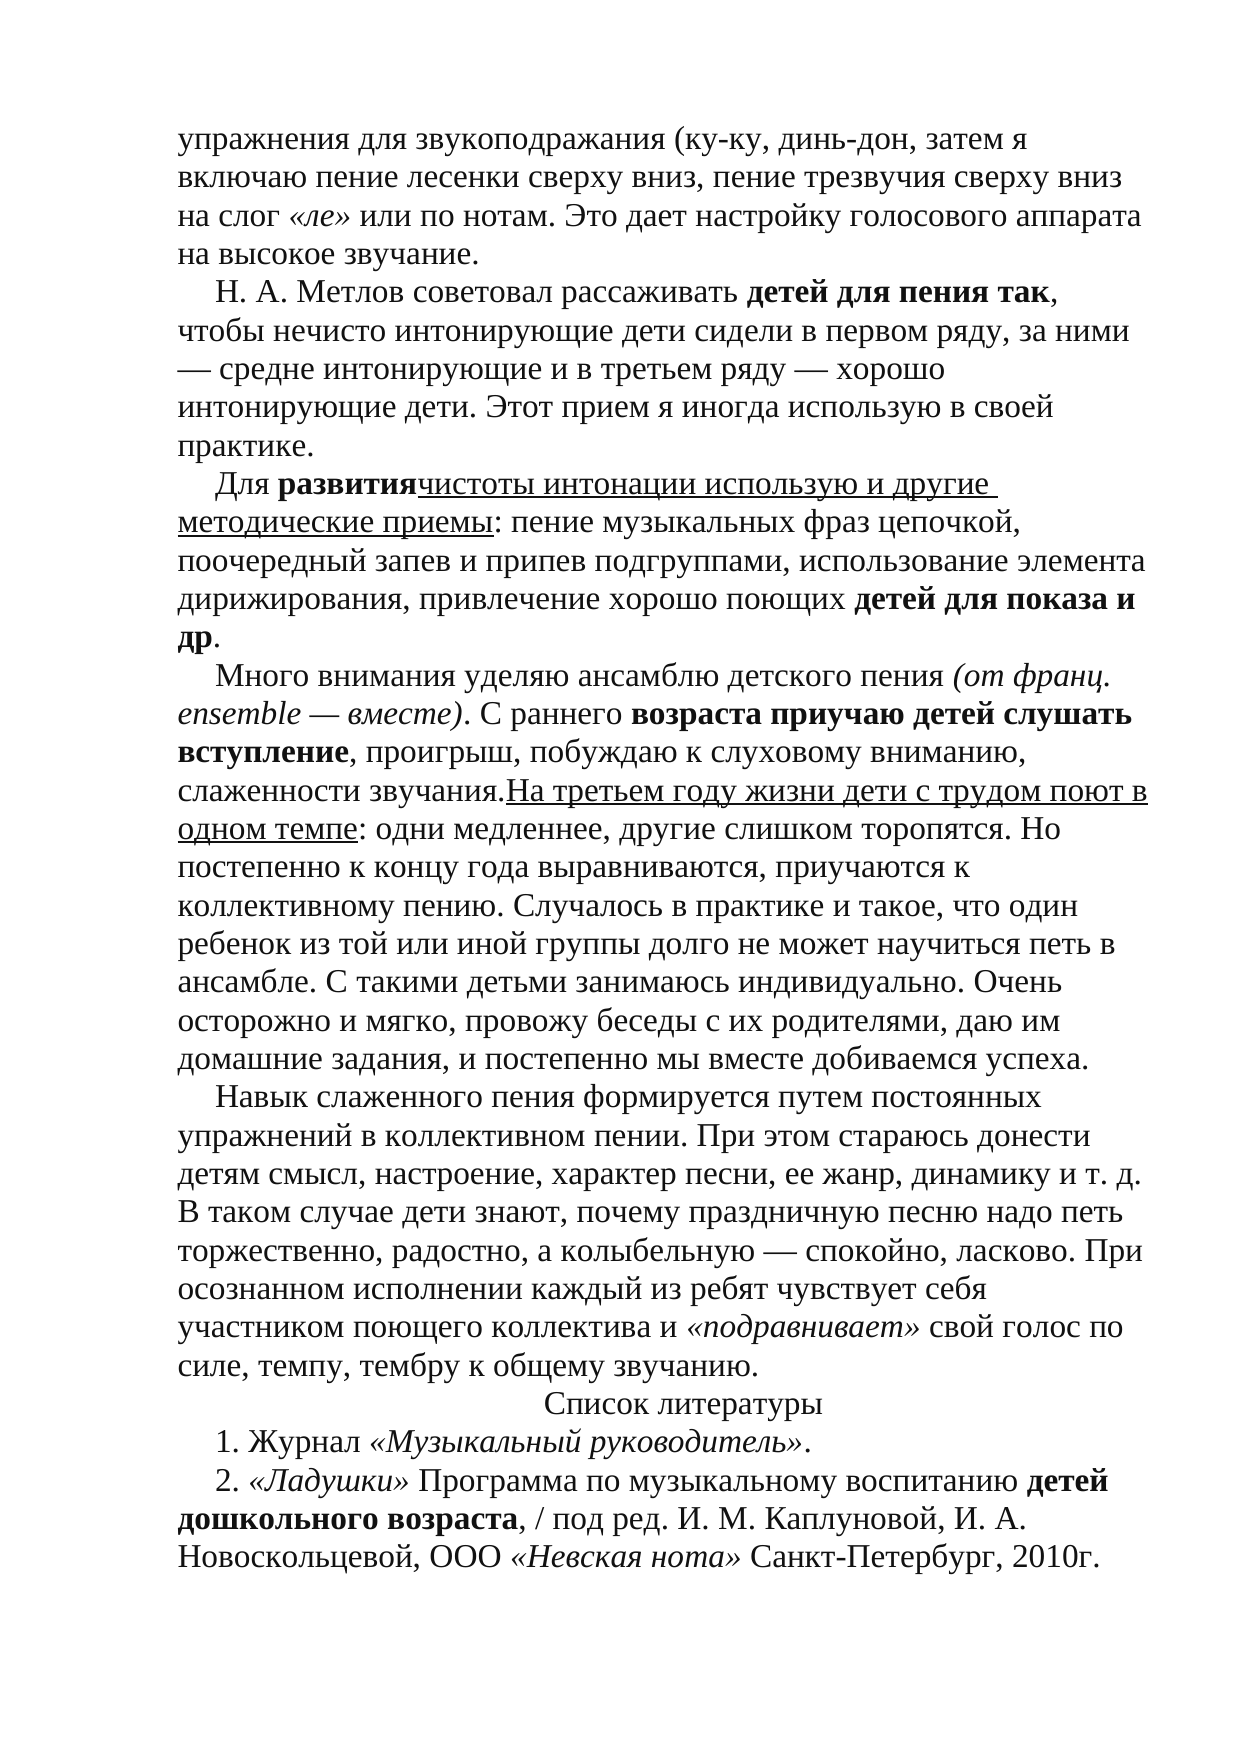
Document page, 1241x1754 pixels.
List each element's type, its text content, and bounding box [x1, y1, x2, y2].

text Много внимания уделяю ансамблю детского пения (от франц. ensemble — вместе). С раннего возраста приучаю детей слушать вступление, проигрыш, побуждаю к слуховому вниманию, слаженности звучания.На третьем году жизни дети с трудом поют в одном темпе: одни медленнее, другие слишком торопятся. Но постепенно к концу года выравниваются, приучаются к коллективному пению. Случалось в практике и такое, что один ребенок из той или иной группы долго не может научиться петь в ансамбле. С такими детьми занимаюсь индивидуально. Очень осторожно и мягко, провожу беседы с их родителями, даю им домашние задания, и постепенно мы вместе добиваемся успеха. [177, 655, 1152, 1076]
text Для развитиячистоты интонации использую и другие методические приемы: пение музыкальных фраз цепочкой, поочередный запев и припев подгруппами, использование элемента дирижирования, привлечение хорошо поющих детей для показа и др. [177, 463, 1152, 655]
text 2. «Ладушки» Программа по музыкальному воспитанию детей дошкольного возраста, / под ред. И. М. Каплуновой, И. А. Новоскольцевой, ООО «Невская нота» Санкт-Петербург, 2010г. [177, 1460, 1152, 1575]
text Список литературы [177, 1383, 1152, 1421]
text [177, 118, 1152, 271]
text 1. Журнал «Музыкальный руководитель». [177, 1421, 1152, 1460]
text Н. А. Метлов советовал рассаживать детей для пения так, чтобы нечисто интонирующие дети сидели в первом ряду, за ними — средне интонирующие и в третьем ряду — хорошо интонирующие дети. Этот прием я иногда использую в своей практике. [177, 271, 1152, 463]
text Навык слаженного пения формируется путем постоянных упражнений в коллективном пении. При этом стараюсь донести детям смысл, настроение, характер песни, ее жанр, динамику и т. д. В таком случае дети знают, почему праздничную песню надо петь торжественно, радостно, а колыбельную — спокойно, ласково. При осознанном исполнении каждый из ребят чувствует себя участником поющего коллектива и «подравнивает» свой голос по силе, темпу, тембру к общему звучанию. [177, 1076, 1152, 1383]
